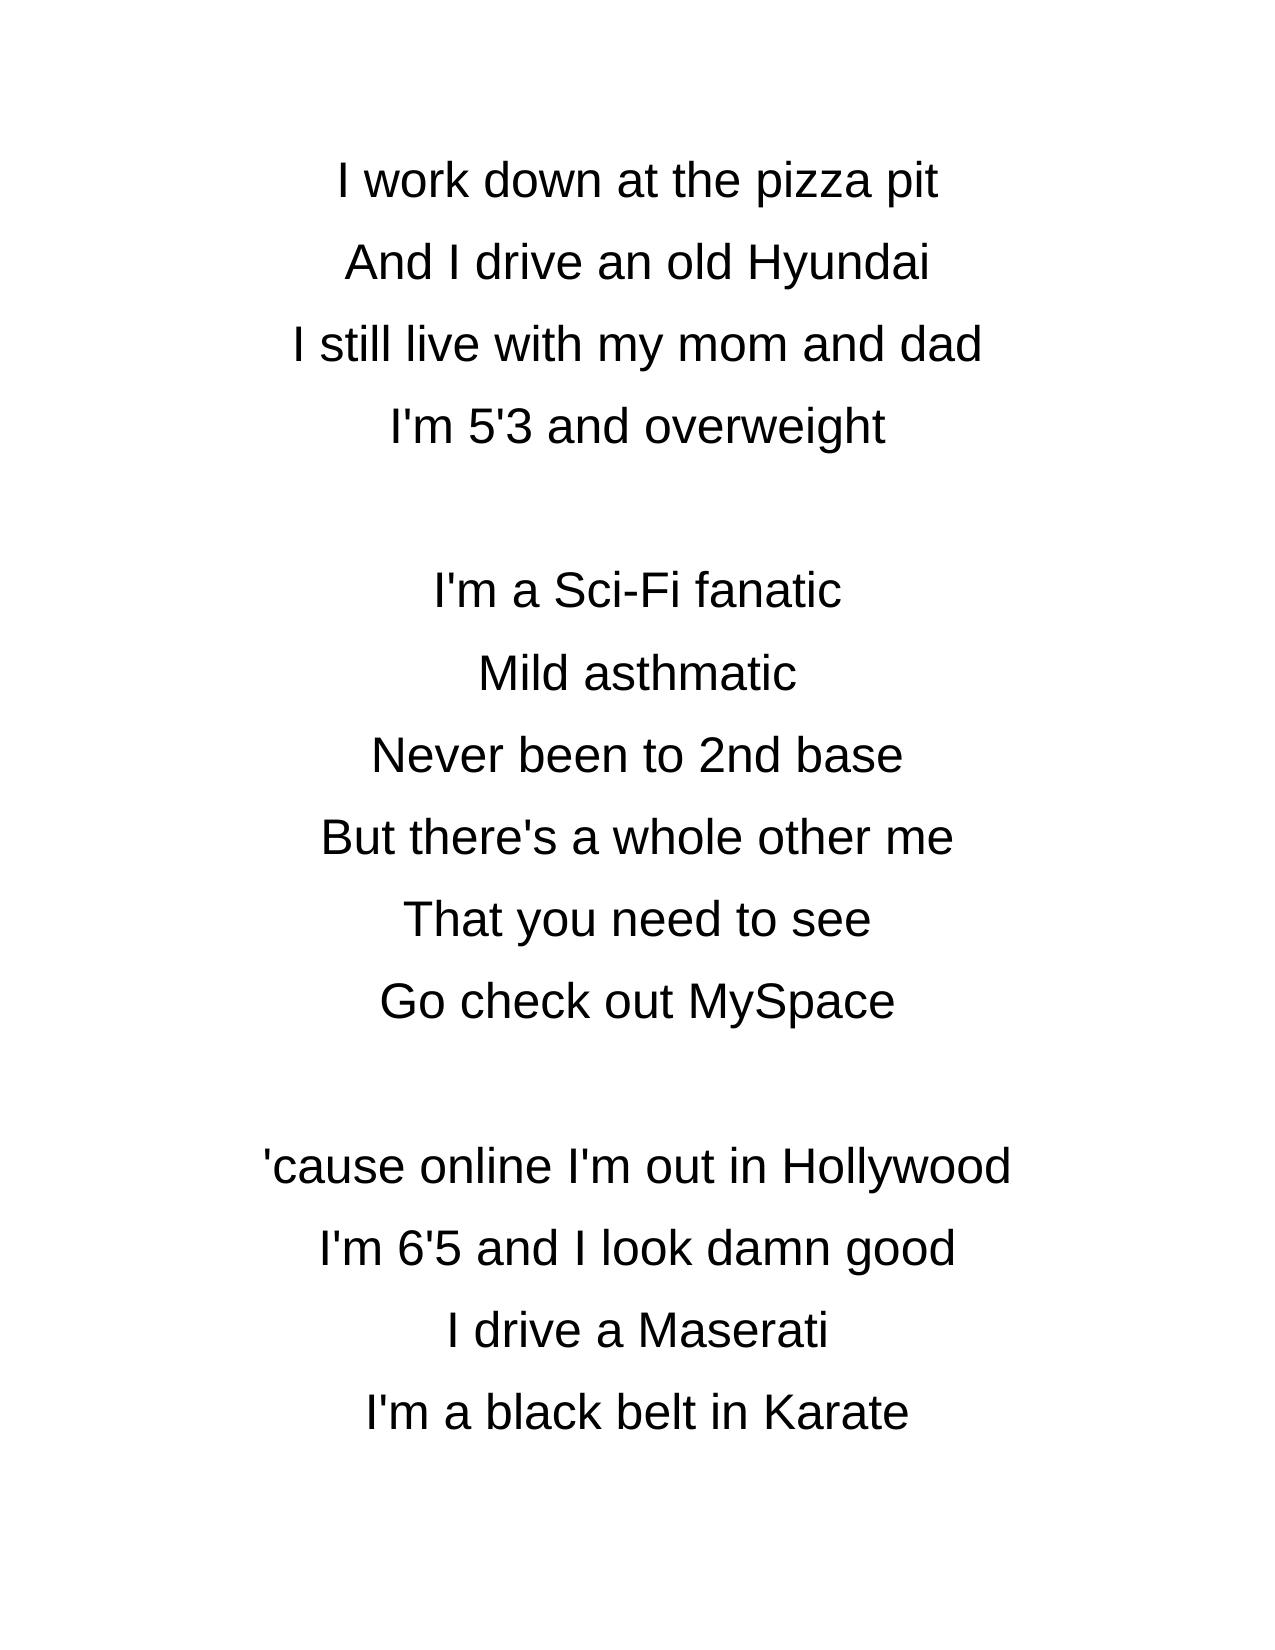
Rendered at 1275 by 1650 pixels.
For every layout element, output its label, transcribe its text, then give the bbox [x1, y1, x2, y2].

text I'm a Sci-Fi fanatic [150, 561, 1125, 618]
text 'cause online I'm out in Hollywood [150, 1136, 1125, 1194]
text And I drive an old Hyundai [150, 232, 1125, 290]
text I work down at the pizza pit [150, 150, 1125, 207]
text I drive a Maserati [150, 1301, 1125, 1358]
text Never been to 2nd base [150, 725, 1125, 783]
text I'm 5'3 and overweight [150, 397, 1125, 454]
text I'm a black belt in Karate [150, 1383, 1125, 1440]
text I still live with my mom and dad [150, 314, 1125, 372]
text Go check out MySpace [150, 972, 1125, 1029]
text Mild asthmatic [150, 643, 1125, 701]
text I'm 6'5 and I look damn good [150, 1218, 1125, 1276]
text That you need to see [150, 890, 1125, 947]
text But there's a whole other me [150, 807, 1125, 865]
